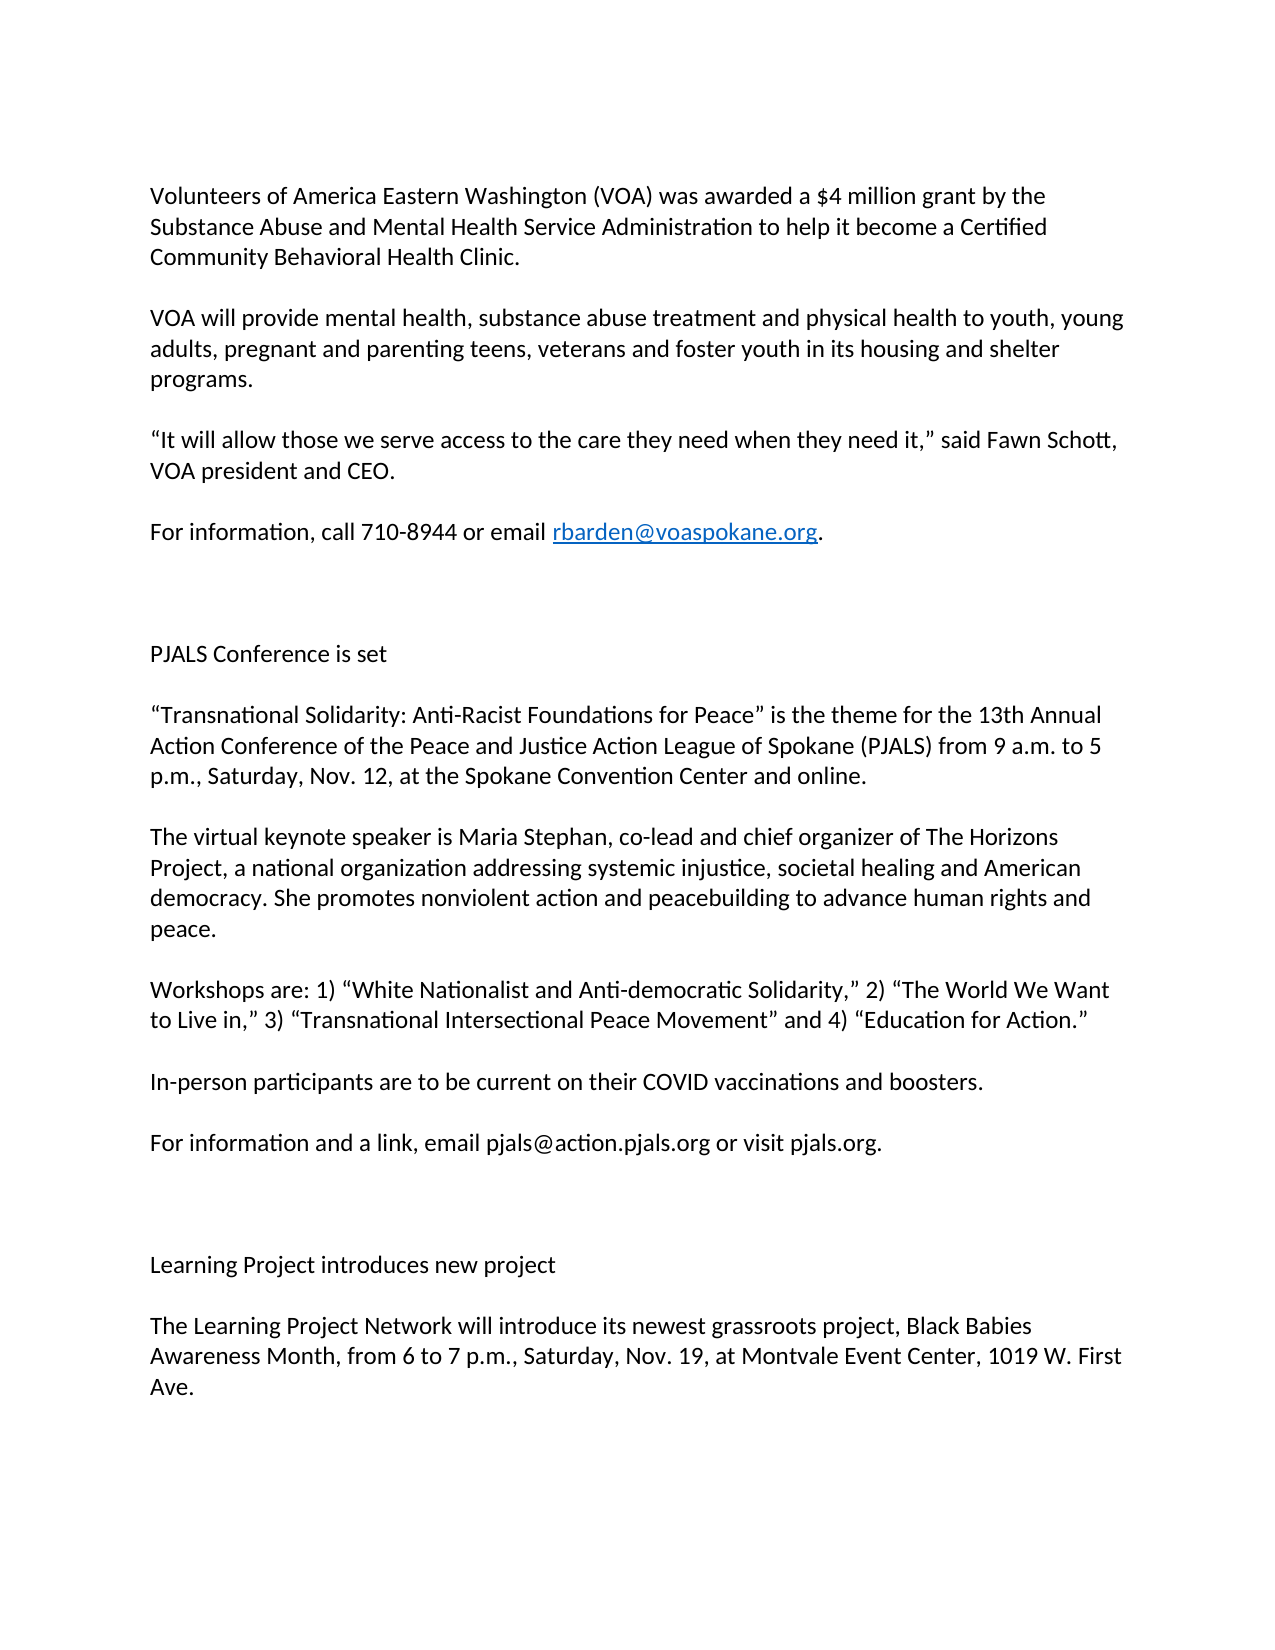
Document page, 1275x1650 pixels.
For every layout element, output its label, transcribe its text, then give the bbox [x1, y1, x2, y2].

text “It will allow those we serve access to the care they need when they need it,” said Fawn Schott, VOA president and CEO. [150, 425, 1125, 486]
text VOA will provide mental health, substance abuse treatment and physical health to youth, young adults, pregnant and parenting teens, veterans and foster youth in its housing and shelter programs. [150, 303, 1125, 394]
text “Transnational Solidarity: Anti-Racist Foundations for Peace” is the theme for the 13th Annual Action Conference of the Peace and Justice Action League of Spokane (PJALS) from 9 a.m. to 5 p.m., Saturday, Nov. 12, at the Spokane Convention Center and online. [150, 699, 1125, 791]
text For information and a link, email pjals@action.pjals.org or visit pjals.org. [150, 1127, 1125, 1157]
text The virtual keynote speaker is Maria Stephan, co-lead and chief organizer of The Horizons Project, a national organization addressing systemic injustice, societal healing and American democracy. She promotes nonviolent action and peacebuilding to advance human rights and peace. [150, 821, 1125, 943]
text In-person participants are to be current on their COVID vaccinations and boosters. [150, 1066, 1125, 1096]
text For information, call 710-8944 or email rbarden@voaspokane.org. [150, 516, 1125, 547]
text Learning Project introduces new project [150, 1249, 1125, 1279]
text Workshops are: 1) “White Nationalist and Anti-democratic Solidarity,” 2) “The World We Want to Live in,” 3) “Transnational Intersectional Peace Movement” and 4) “Education for Action.” [150, 974, 1125, 1035]
text The Learning Project Network will introduce its newest grassroots project, Black Babies Awareness Month, from 6 to 7 p.m., Saturday, Nov. 19, at Montvale Event Center, 1019 W. First Ave. [150, 1310, 1125, 1401]
text Volunteers of America Eastern Washington (VOA) was awarded a $4 million grant by the Substance Abuse and Mental Health Service Administration to help it become a Certified Community Behavioral Health Clinic. [150, 181, 1125, 272]
text PJALS Conference is set [150, 638, 1125, 669]
